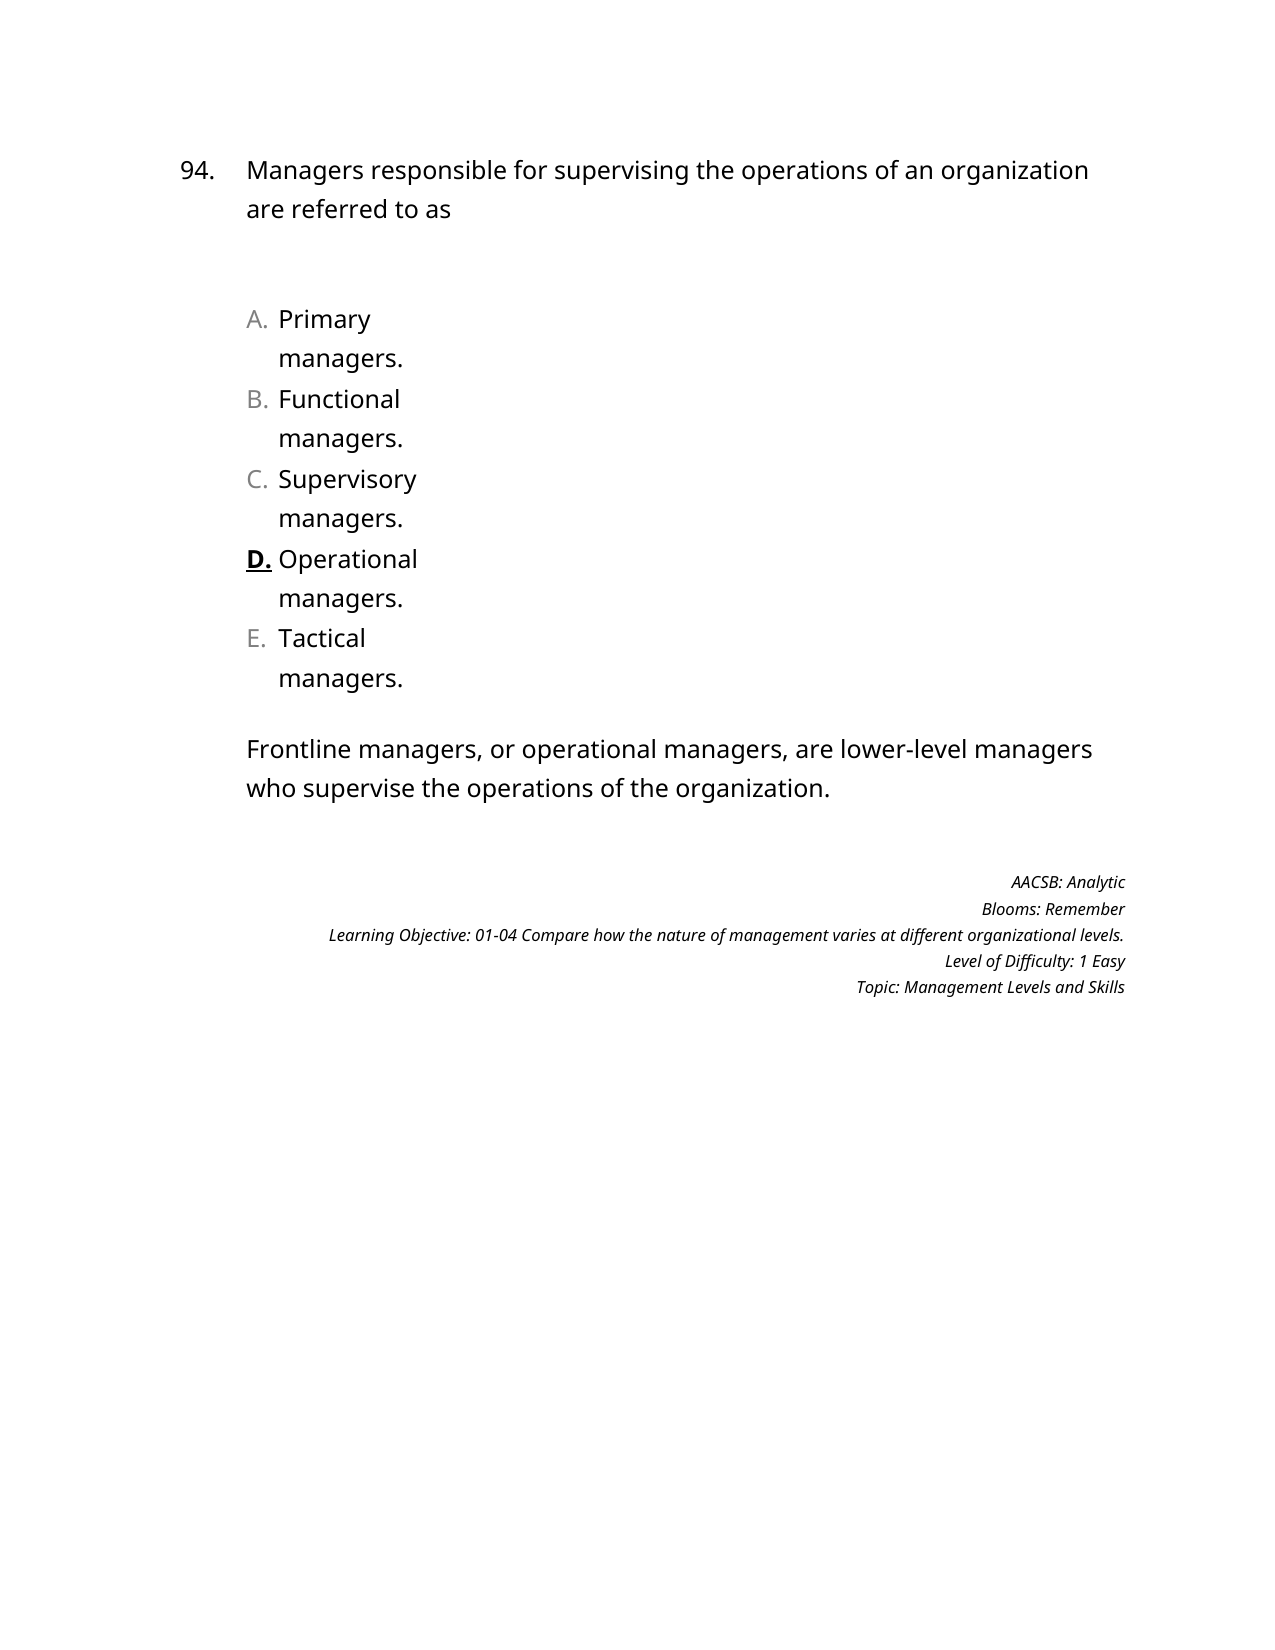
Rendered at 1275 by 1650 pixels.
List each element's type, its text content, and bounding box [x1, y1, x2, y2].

table_header AACSB: Analytic Blooms: Remember Learning Objective: 01-04 Compare how the nature of management varies at different organizational levels. Level of Difficulty: 1 Easy Topic: Management Levels and Skills [180, 871, 1125, 1034]
table_header 94. [180, 153, 246, 842]
table_header Managers responsible for supervising the operations of an organization are referred to as Frontline managers, or operational managers, are lower-level managers who supervise the operations of the organization. [246, 153, 1125, 842]
